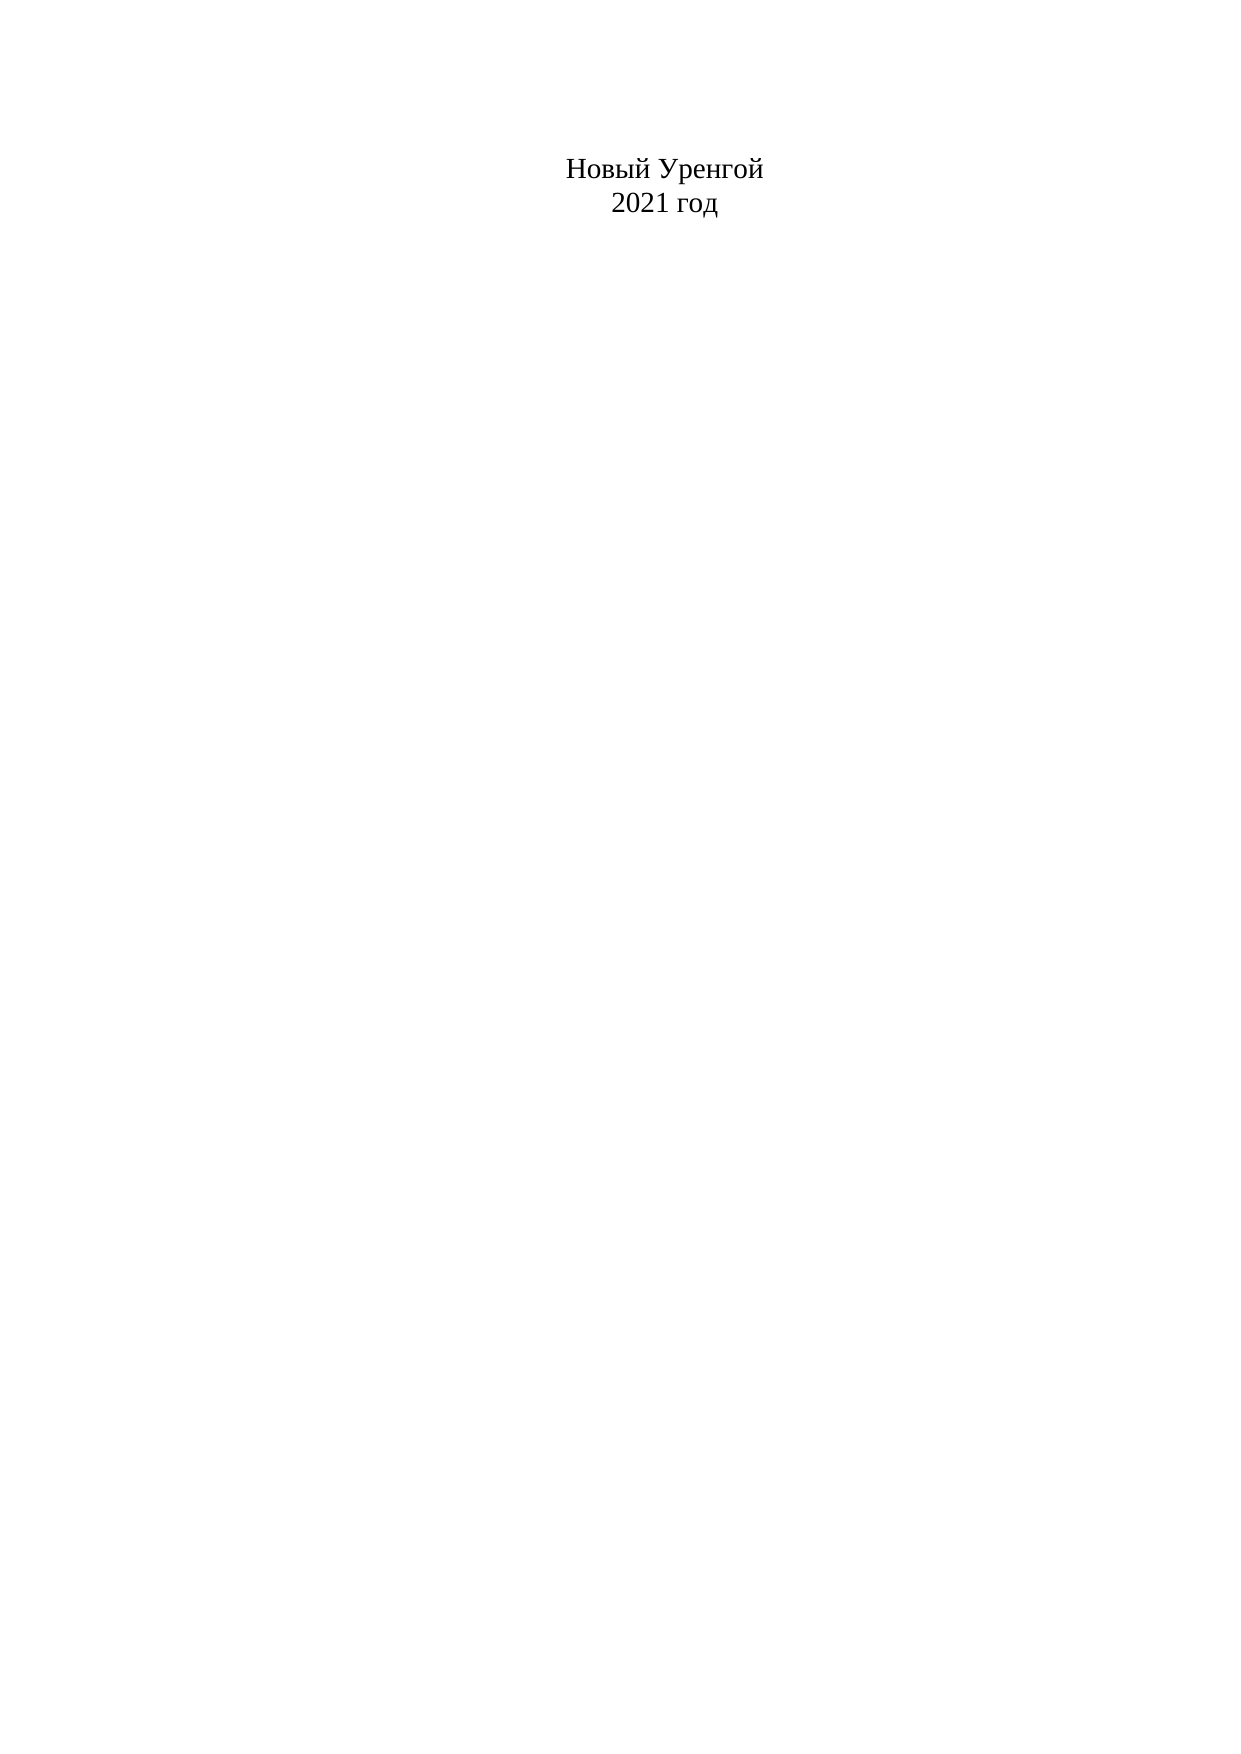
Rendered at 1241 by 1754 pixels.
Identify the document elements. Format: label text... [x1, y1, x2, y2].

text Новый Уренгой [177, 152, 1152, 185]
text 2021 год [177, 185, 1152, 219]
